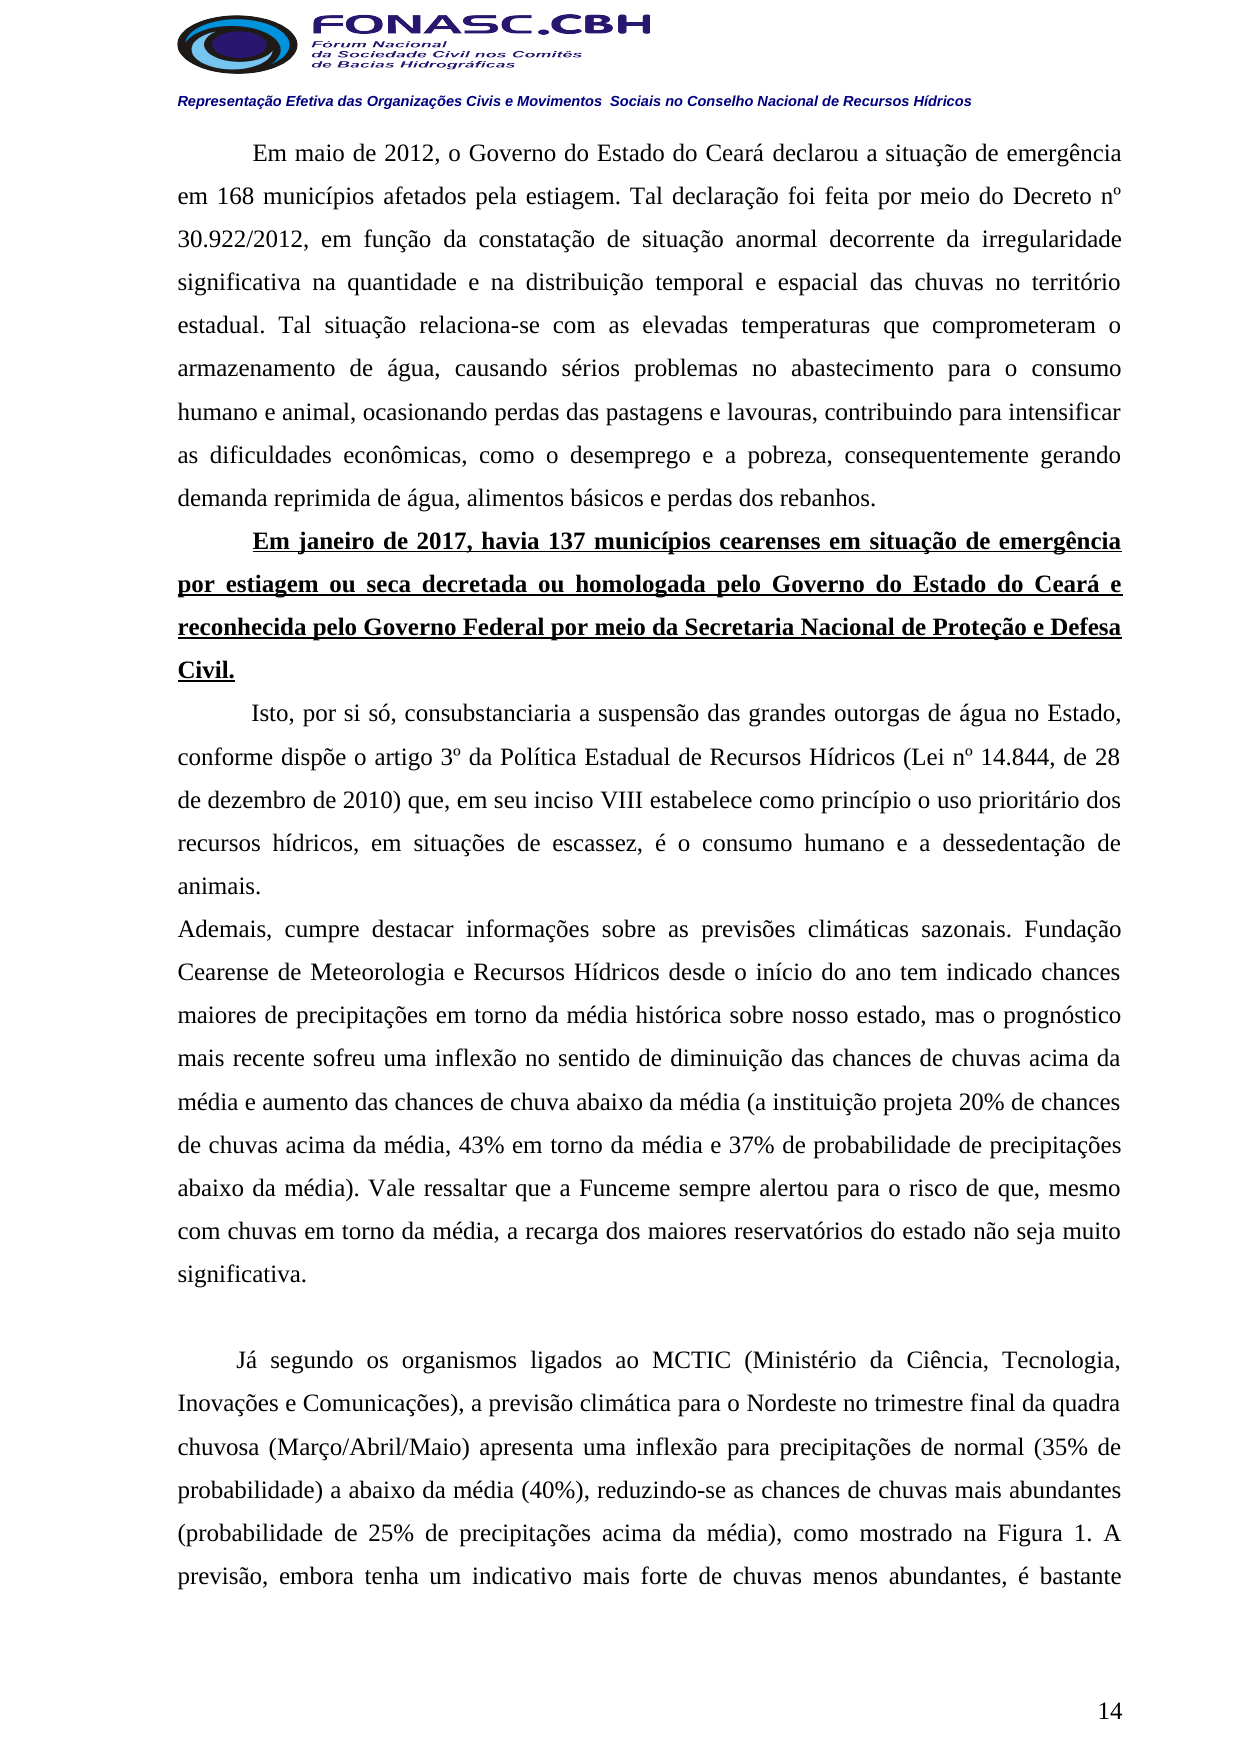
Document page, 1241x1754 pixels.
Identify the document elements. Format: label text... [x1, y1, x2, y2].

text Isto, por si só, consubstanciaria a suspensão das grandes outorgas de água no Estado, conforme dispõe o artigo 3º da Política Estadual de Recursos Hídricos (Lei nº 14.844, de 28 de dezembro de 2010) que, em seu inciso VIII estabelece como princípio o uso prioritário dos recursos hídricos, em situações de escassez, é o consumo humano e a dessedentação de animais. [177, 698, 1122, 900]
text Em janeiro de 2017, havia 137 municípios cearenses em situação de emergência por estiagem ou seca decretada ou homologada pelo Governo do Estado do Ceará e reconhecida pelo Governo Federal por meio da Secretaria Nacional de Proteção e Defesa Civil. [177, 638, 1122, 684]
text Ademais, cumpre destacar informações sobre as previsões climáticas sazonais. Fundação Cearense de Meteorologia e Recursos Hídricos desde o início do ano tem indicado chances maiores de precipitações em torno da média histórica sobre nosso estado, mas o prognóstico mais recente sofreu uma inflexão no sentido de diminuição das chances de chuvas acima da média e aumento das chances de chuva abaixo da média (a instituição projeta 20% de chances de chuvas acima da média, 43% em torno da média e 37% de probabilidade de precipitações abaixo da média). Vale ressaltar que a Funceme sempre alertou para o risco de que, mesmo com chuvas em torno da média, a recarga dos maiores reservatórios do estado não seja muito significativa. [177, 914, 1122, 1288]
picture [177, 14, 650, 74]
text Em maio de 2012, o Governo do Estado do Ceará declarou a situação de emergência em 168 municípios afetados pela estiagem. Tal declaração foi feita por meio do Decreto nº 30.922/2012, em função da constatação de situação anormal decorrente da irregularidade significativa na quantidade e na distribuição temporal e espacial das chuvas no território estadual. Tal situação relaciona-se com as elevadas temperaturas que comprometeram o armazenamento de água, causando sérios problemas no abastecimento para o consumo humano e animal, ocasionando perdas das pastagens e lavouras, contribuindo para intensificar as dificuldades econômicas, como o desemprego e a pobreza, consequentemente gerando demanda reprimida de água, alimentos básicos e perdas dos rebanhos. [177, 138, 1122, 512]
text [177, 1345, 1122, 1590]
text Em janeiro de 2017, havia 137 municípios cearenses em situação de emergência por estiagem ou seca decretada ou homologada pelo Governo do Estado do Ceará e reconhecida pelo Governo Federal por meio da Secretaria Nacional de Proteção e Defesa Civil. [177, 596, 1122, 637]
text Em janeiro de 2017, havia 137 municípios cearenses em situação de emergência por estiagem ou seca decretada ou homologada pelo Governo do Estado do Ceará e reconhecida pelo Governo Federal por meio da Secretaria Nacional de Proteção e Defesa Civil. [177, 526, 1122, 594]
